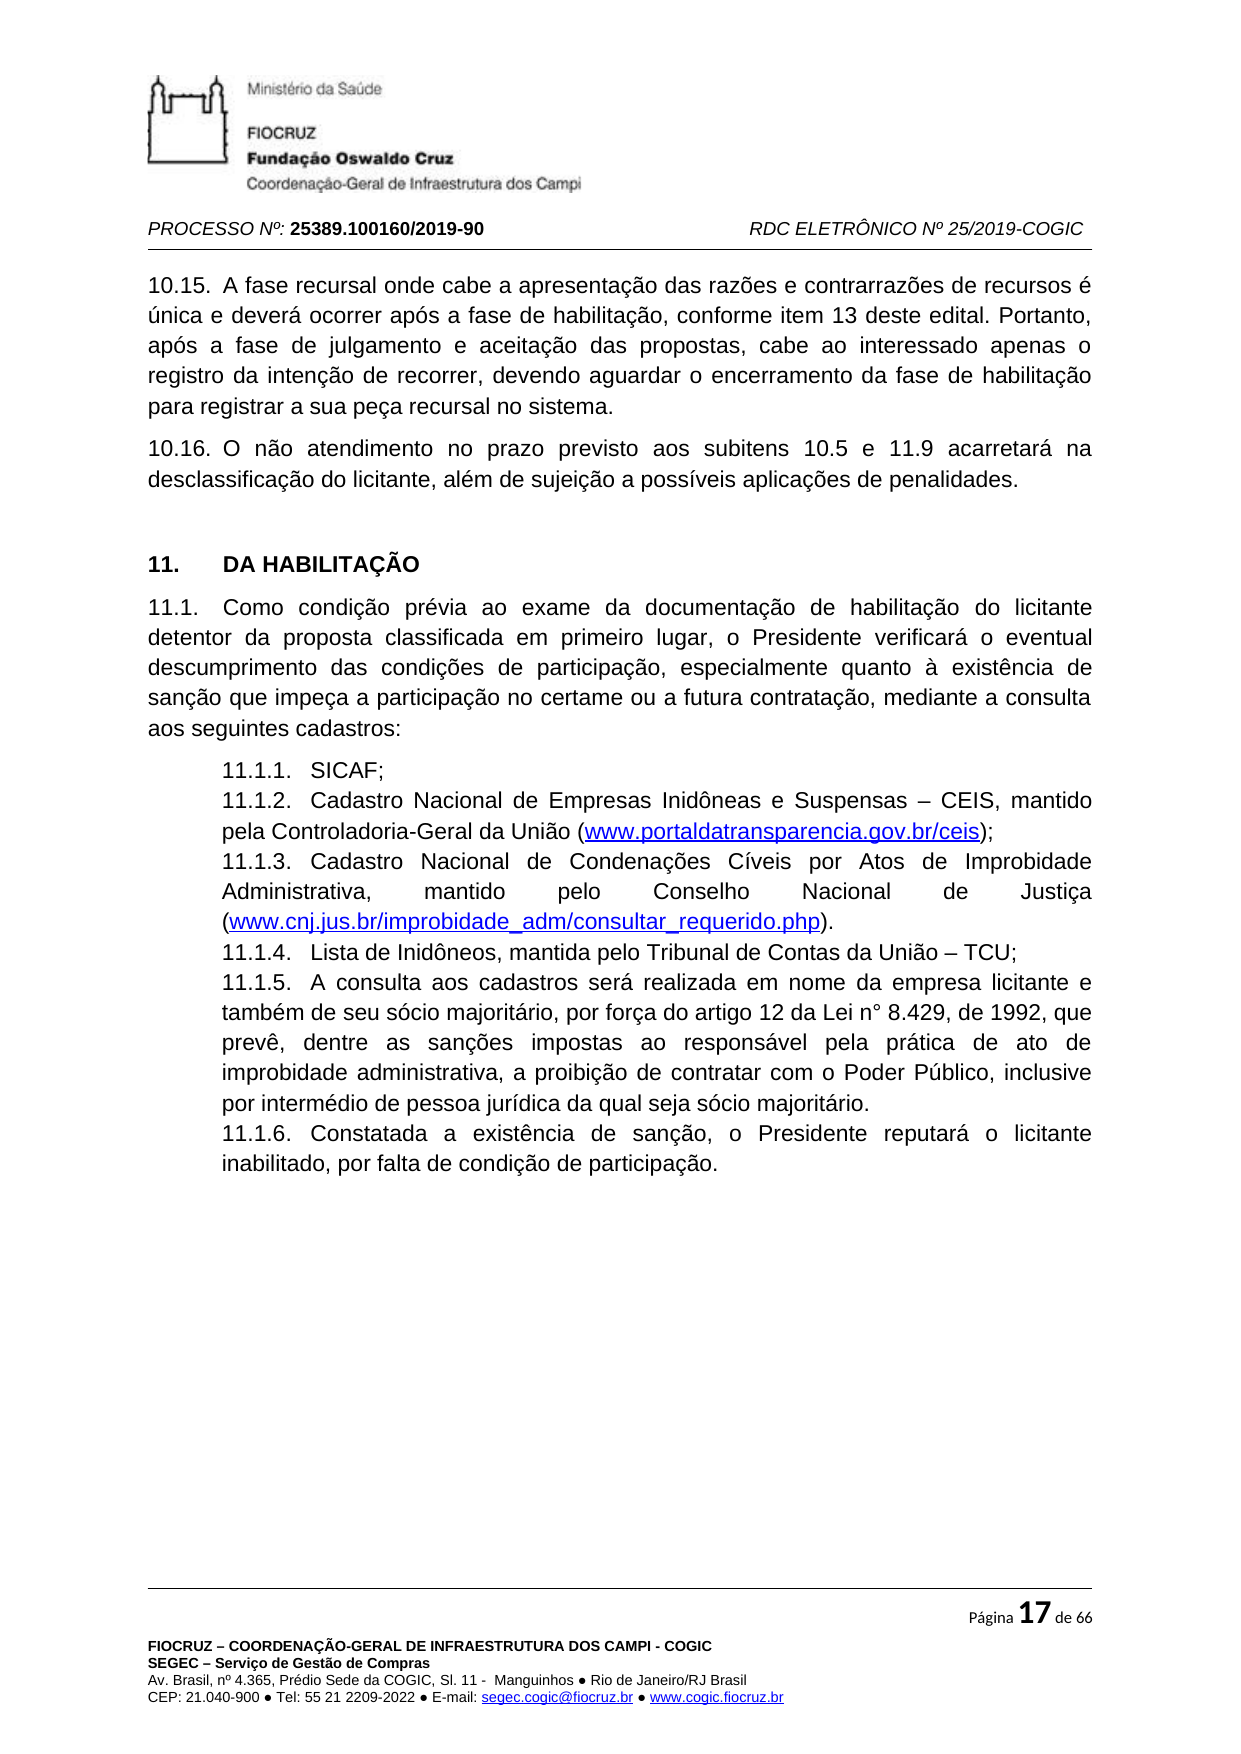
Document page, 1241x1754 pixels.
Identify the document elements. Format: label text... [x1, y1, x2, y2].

list Lista de Inidôneos, mantida pelo Tribunal de Contas da União – TCU; [222, 938, 1092, 965]
list Cadastro Nacional de Condenações Cíveis por Atos de Improbidade Administrativa, mantido pelo Conselho Nacional de Justiça (www.cnj.jus.br/improbidade_adm/consultar_requerido.php). [222, 848, 1092, 935]
picture [147, 75, 582, 193]
list O não atendimento no prazo previsto aos subitens 10.5 e 11.9 acarretará na desclassificação do licitante, além de sujeição a possíveis aplicações de penalidades. [148, 435, 1092, 492]
list Cadastro Nacional de Empresas Inidôneas e Suspensas – CEIS, mantido pela Controladoria-Geral da União (www.portaldatransparencia.gov.br/ceis); [222, 787, 1092, 844]
list SICAF; [222, 757, 1092, 784]
list DA HABILITAÇÃO [148, 551, 1092, 577]
list A consulta aos cadastros será realizada em nome da empresa licitante e também de seu sócio majoritário, por força do artigo 12 da Lei n° 8.429, de 1992, que prevê, dentre as sanções impostas ao responsável pela prática de ato de improbidade administrativa, a proibição de contratar com o Poder Público, inclusive por intermédio de pessoa jurídica da qual seja sócio majoritário. [222, 969, 1092, 1116]
list A fase recursal onde cabe a apresentação das razões e contrarrazões de recursos é única e deverá ocorrer após a fase de habilitação, conforme item 13 deste edital. Portanto, após a fase de julgamento e aceitação das propostas, cabe ao interessado apenas o registro da intenção de recorrer, devendo aguardar o encerramento da fase de habilitação para registrar a sua peça recursal no sistema. [148, 272, 1092, 419]
list Como condição prévia ao exame da documentação de habilitação do licitante detentor da proposta classificada em primeiro lugar, o Presidente verificará o eventual descumprimento das condições de participação, especialmente quanto à existência de sanção que impeça a participação no certame ou a futura contratação, mediante a consulta aos seguintes cadastros: [148, 594, 1092, 741]
list Constatada a existência de sanção, o Presidente reputará o licitante inabilitado, por falta de condição de participação. [222, 1120, 1092, 1176]
